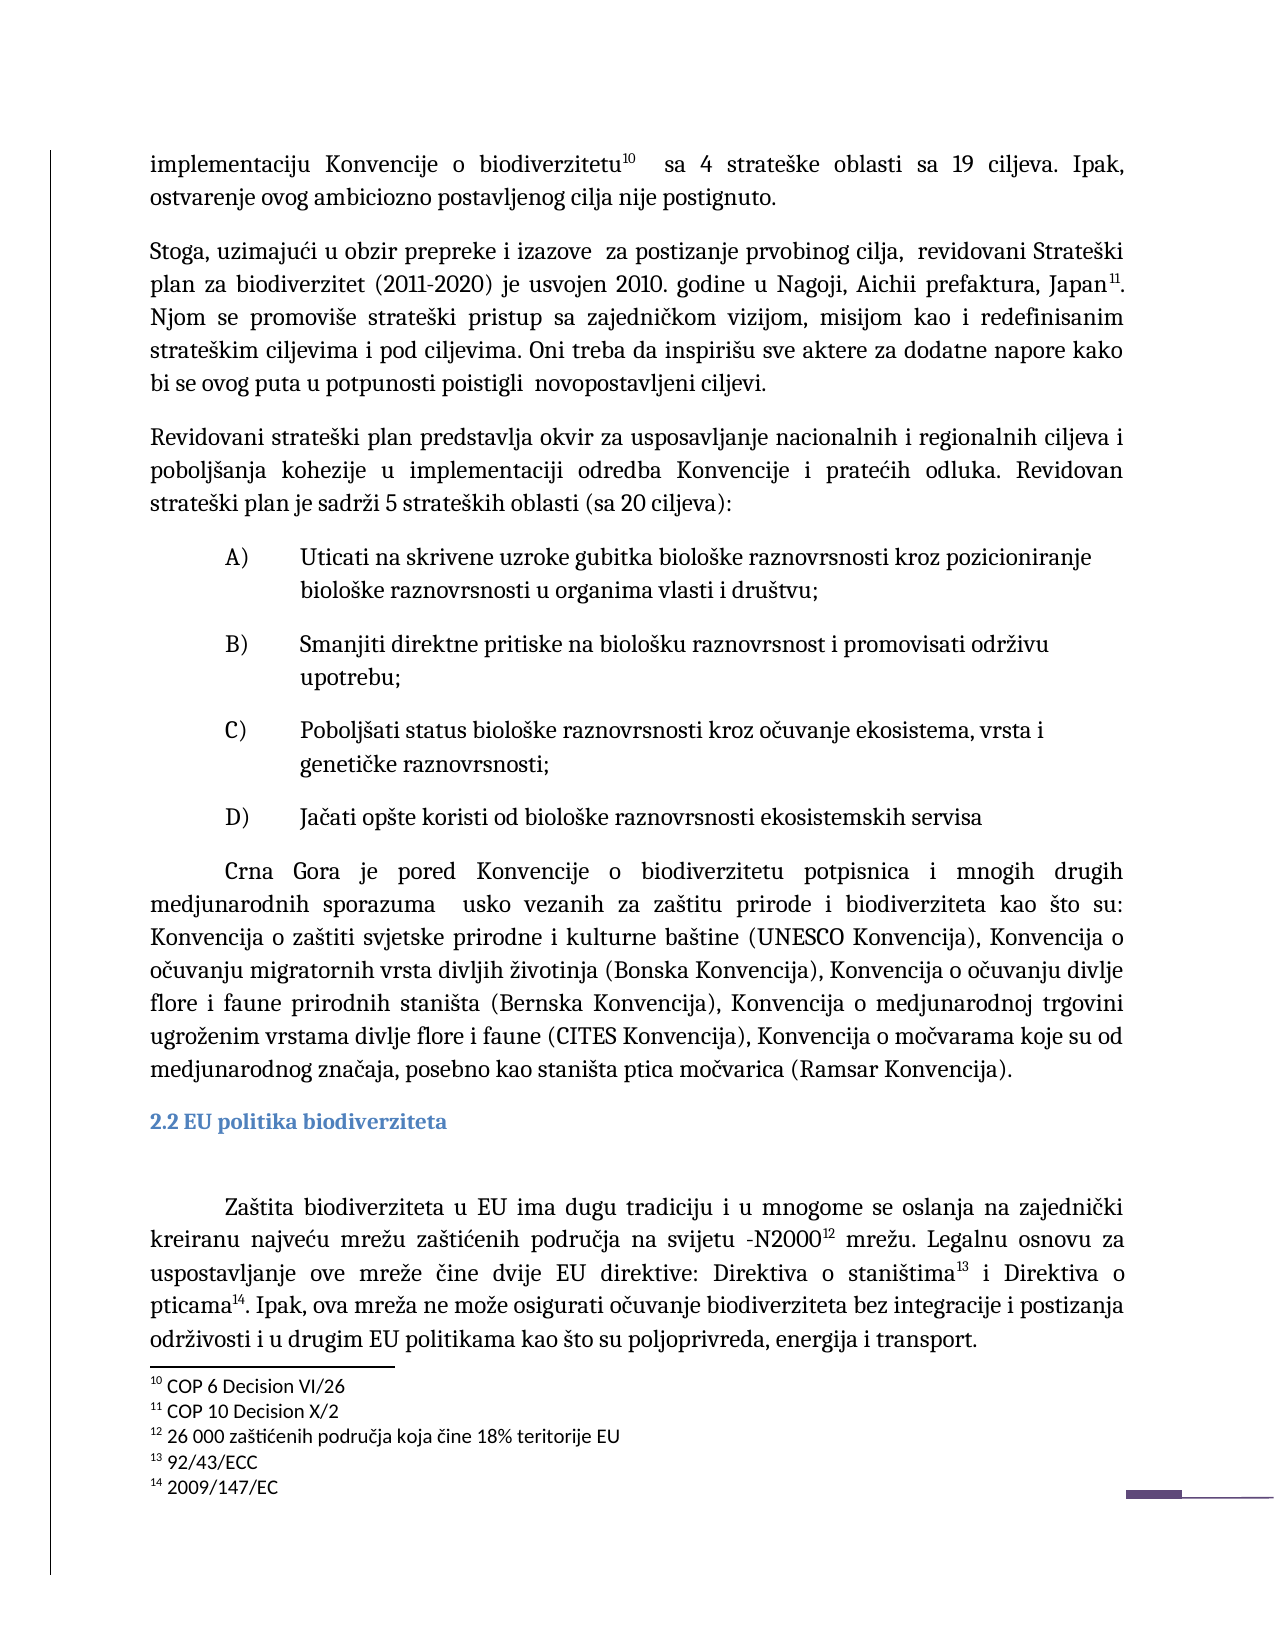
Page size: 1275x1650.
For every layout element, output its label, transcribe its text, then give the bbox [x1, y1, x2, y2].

subtitle 2.2 EU politika biodiverziteta [150, 1109, 1125, 1136]
text Revidovani strateški plan predstavlja okvir za usposavljanje nacionalnih i regionalnih ciljeva i poboljšanja kohezije u implementaciji odredba Konvencije i pratećih odluka. Revidovan strateški plan je sadrži 5 strateških oblasti (sa 20 ciljeva): [150, 423, 1125, 518]
text Crna Gora je pored Konvencije o biodiverzitetu potpisnica i mnogih drugih medjunarodnih sporazuma usko vezanih za zaštitu prirode i biodiverziteta kao što su: Konvencija o zaštiti svjetske prirodne i kulturne baštine (UNESCO Konvencija), Konvencija o očuvanju migratornih vrsta divljih životinja (Bonska Konvencija), Konvencija o očuvanju divlje flore i faune prirodnih staništa (Bernska Konvencija), Konvencija o medjunarodnoj trgovini ugroženim vrstama divlje flore i faune (CITES Konvencija), Konvencija o močvarama koje su od medjunarodnog značaja, posebno kao staništa ptica močvarica (Ramsar Konvencija). [150, 857, 1125, 1084]
text Stoga, uzimajući u obzir prepreke i izazove za postizanje prvobinog cilja, revidovani Strateški plan za biodiverzitet (2011-2020) je usvojen 2010. godine u Nagoji, Aichii prefaktura, Japan. Njom se promoviše strateški pristup sa zajedničkom vizijom, misijom kao i redefinisanim strateškim ciljevima i pod ciljevima. Oni treba da inspirišu sve aktere za dodatne napore kako bi se ovog puta u potpunosti poistigli novopostavljeni ciljevi. [150, 237, 1125, 398]
text Zaštita biodiverziteta u EU ima dugu tradiciju i u mnogome se oslanja na zajednički kreiranu najveću mrežu zaštićenih područja na svijetu -N2000 mrežu. Legalnu osnovu za uspostavljanje ove mreže čine dvije EU direktive: Direktiva o staništima i Direktiva o pticama. Ipak, ova mreža ne može osigurati očuvanje biodiverziteta bez integracije i postizanja održivosti i u drugim EU politikama kao što su poljoprivreda, energija i transport. [150, 1192, 1125, 1353]
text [150, 150, 1125, 212]
text B) Smanjiti direktne pritiske na biološku raznovrsnost i promovisati održivu upotrebu; [225, 629, 1125, 691]
text D) Jačati opšte koristi od biološke raznovrsnosti ekosistemskih servisa [225, 803, 1125, 832]
text A) Uticati na skrivene uzroke gubitka biološke raznovrsnosti kroz pozicioniranje biološke raznovrsnosti u organima vlasti i društvu; [225, 543, 1125, 604]
text C) Poboljšati status biološke raznovrsnosti kroz očuvanje ekosistema, vrsta i genetičke raznovrsnosti; [225, 716, 1125, 778]
